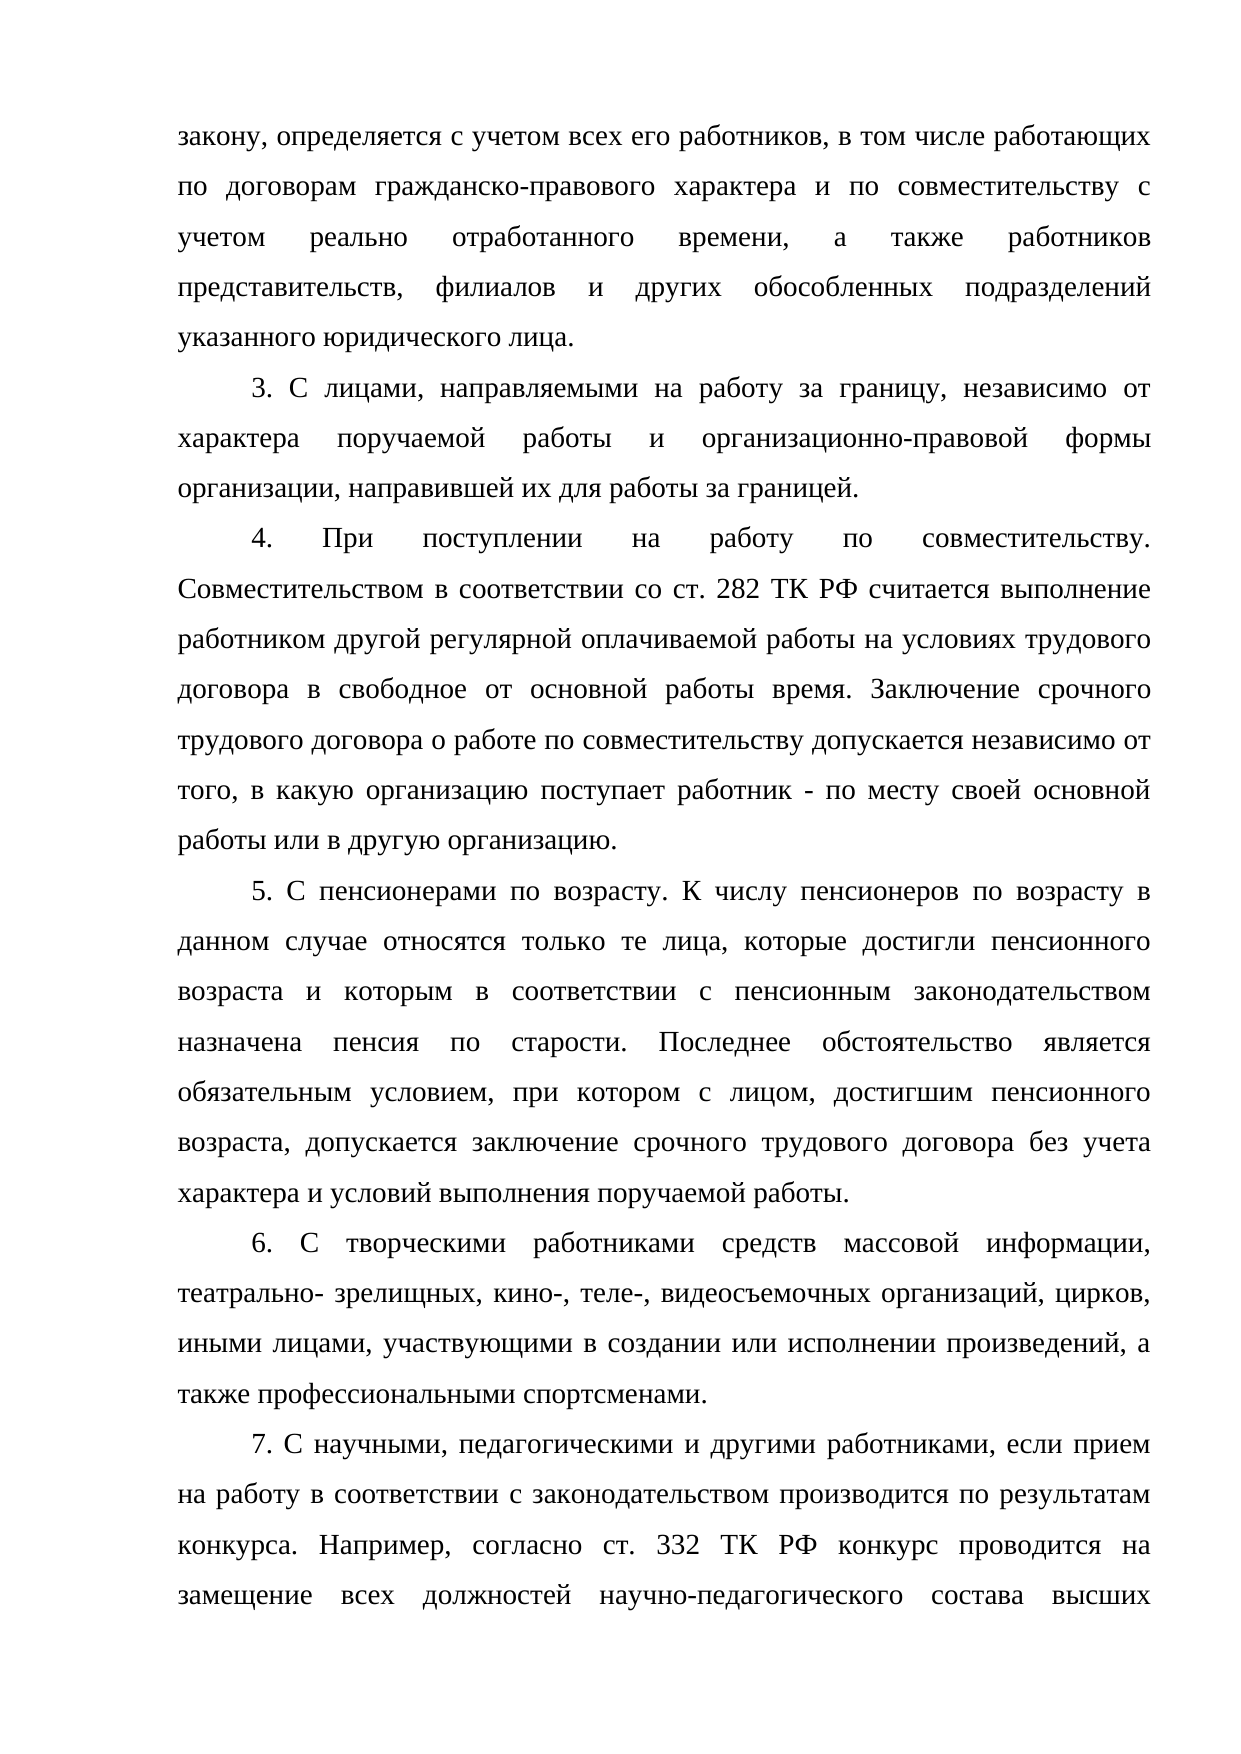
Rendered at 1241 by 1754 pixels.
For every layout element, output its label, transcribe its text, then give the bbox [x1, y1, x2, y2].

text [177, 118, 1152, 353]
text 6. С творческими работниками средств массовой информации, театрально- зрелищных, кино-, теле-, видеосъемочных организаций, цирков, иными лицами, участвующими в создании или исполнении произведений, а также профессиональными спортсменами. [177, 1225, 1152, 1409]
text 3. С лицами, направляемыми на работу за границу, независимо от характера поручаемой работы и организационно-правовой формы организации, направившей их для работы за границей. [177, 370, 1152, 504]
text 5. С пенсионерами по возрасту. К числу пенсионеров по возрасту в данном случае относятся только те лица, которые достигли пенсионного возраста и которым в соответствии с пенсионным законодательством назначена пенсия по старости. Последнее обстоятельство является обязательным условием, при котором с лицом, достигшим пенсионного возраста, допускается заключение срочного трудового договора без учета характера и условий выполнения поручаемой работы. [177, 873, 1152, 1208]
text 4. При поступлении на работу по совместительству. Совместительством в соответствии со ст. 282 ТК РФ считается выполнение работником другой регулярной оплачиваемой работы на условиях трудового договора в свободное от основной работы время. Заключение срочного трудового договора о работе по совместительству допускается независимо от того, в какую организацию поступает работник - по месту своей основной работы или в другую организацию. [177, 521, 1152, 856]
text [177, 1426, 1152, 1611]
